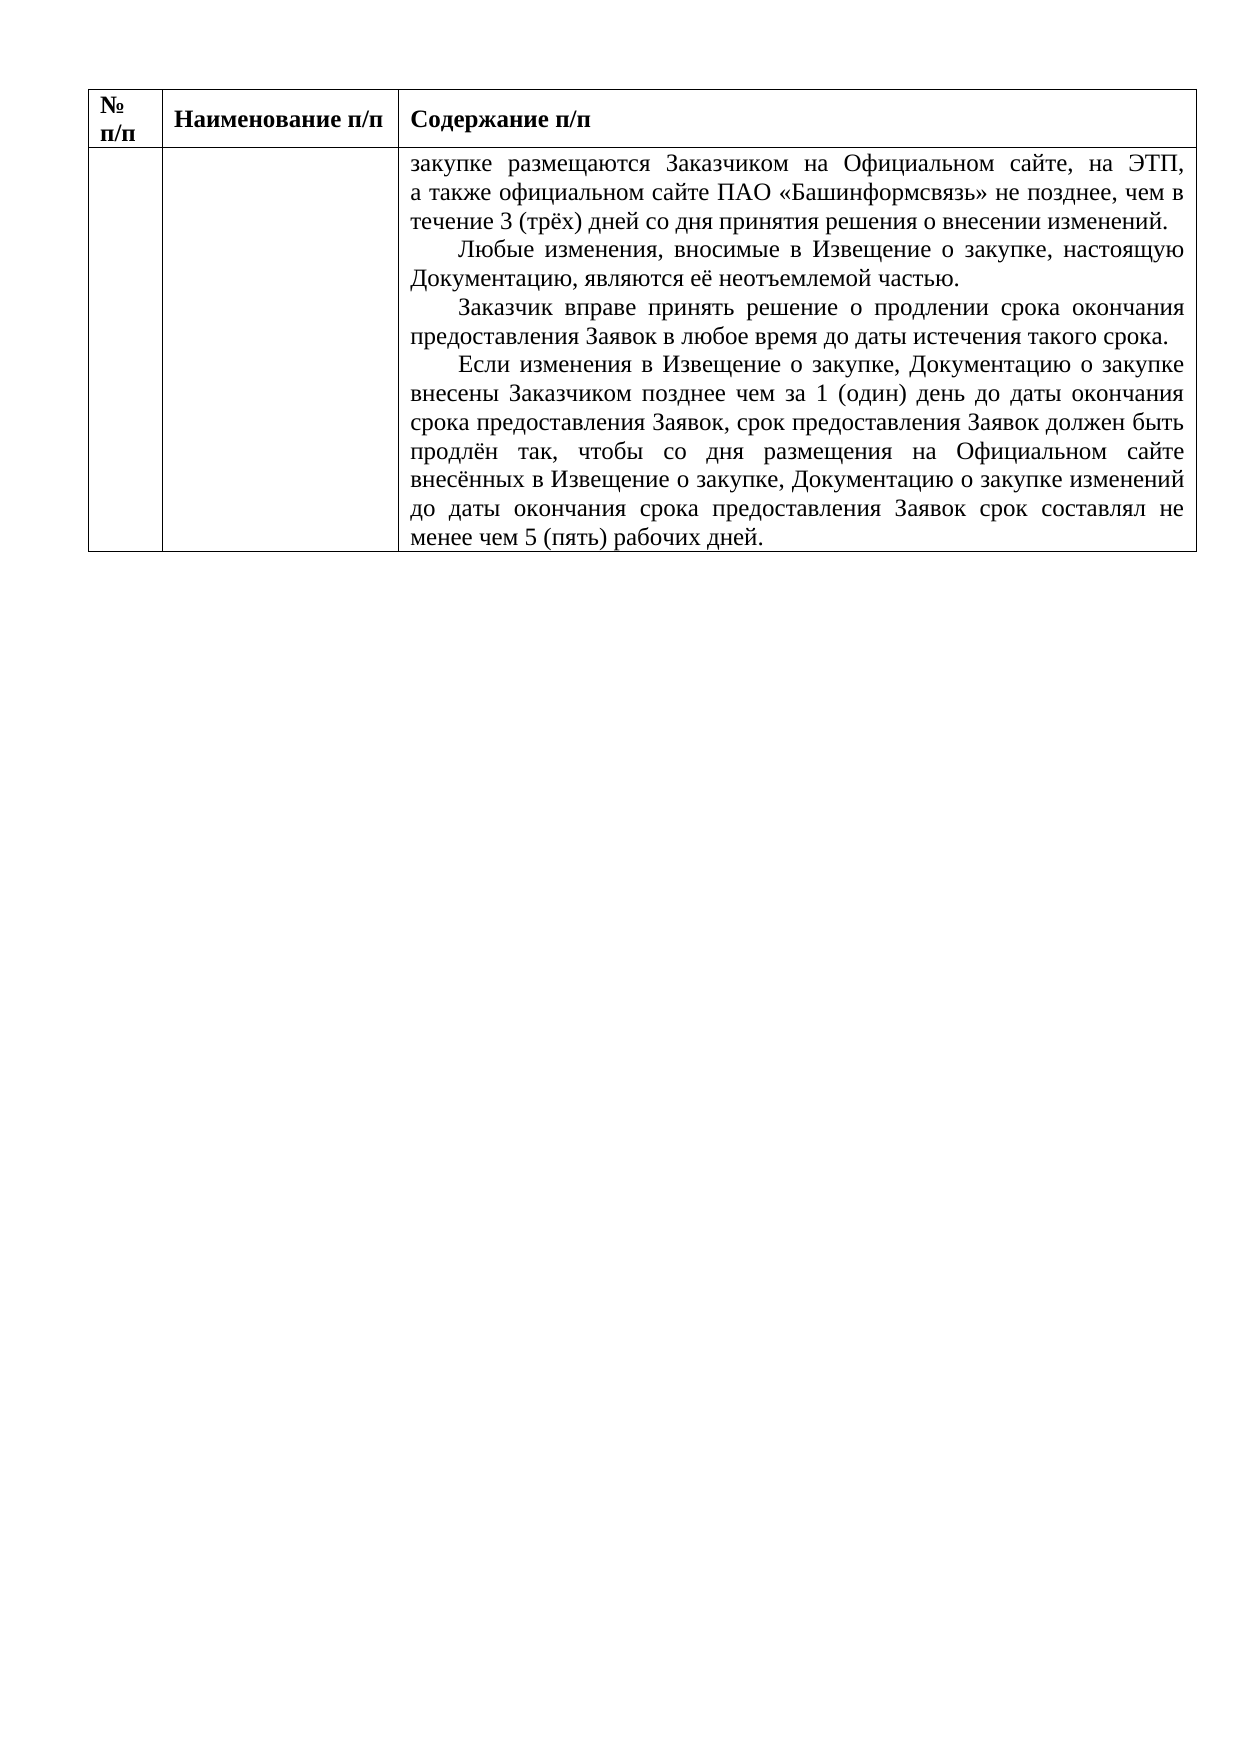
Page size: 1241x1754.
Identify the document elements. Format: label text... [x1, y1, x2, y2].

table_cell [399, 148, 1196, 551]
table_header № п/п [89, 90, 162, 147]
table_header Наименование п/п [163, 90, 398, 147]
table_cell [89, 148, 162, 551]
table_header Содержание п/п [399, 90, 1196, 147]
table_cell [163, 148, 398, 551]
